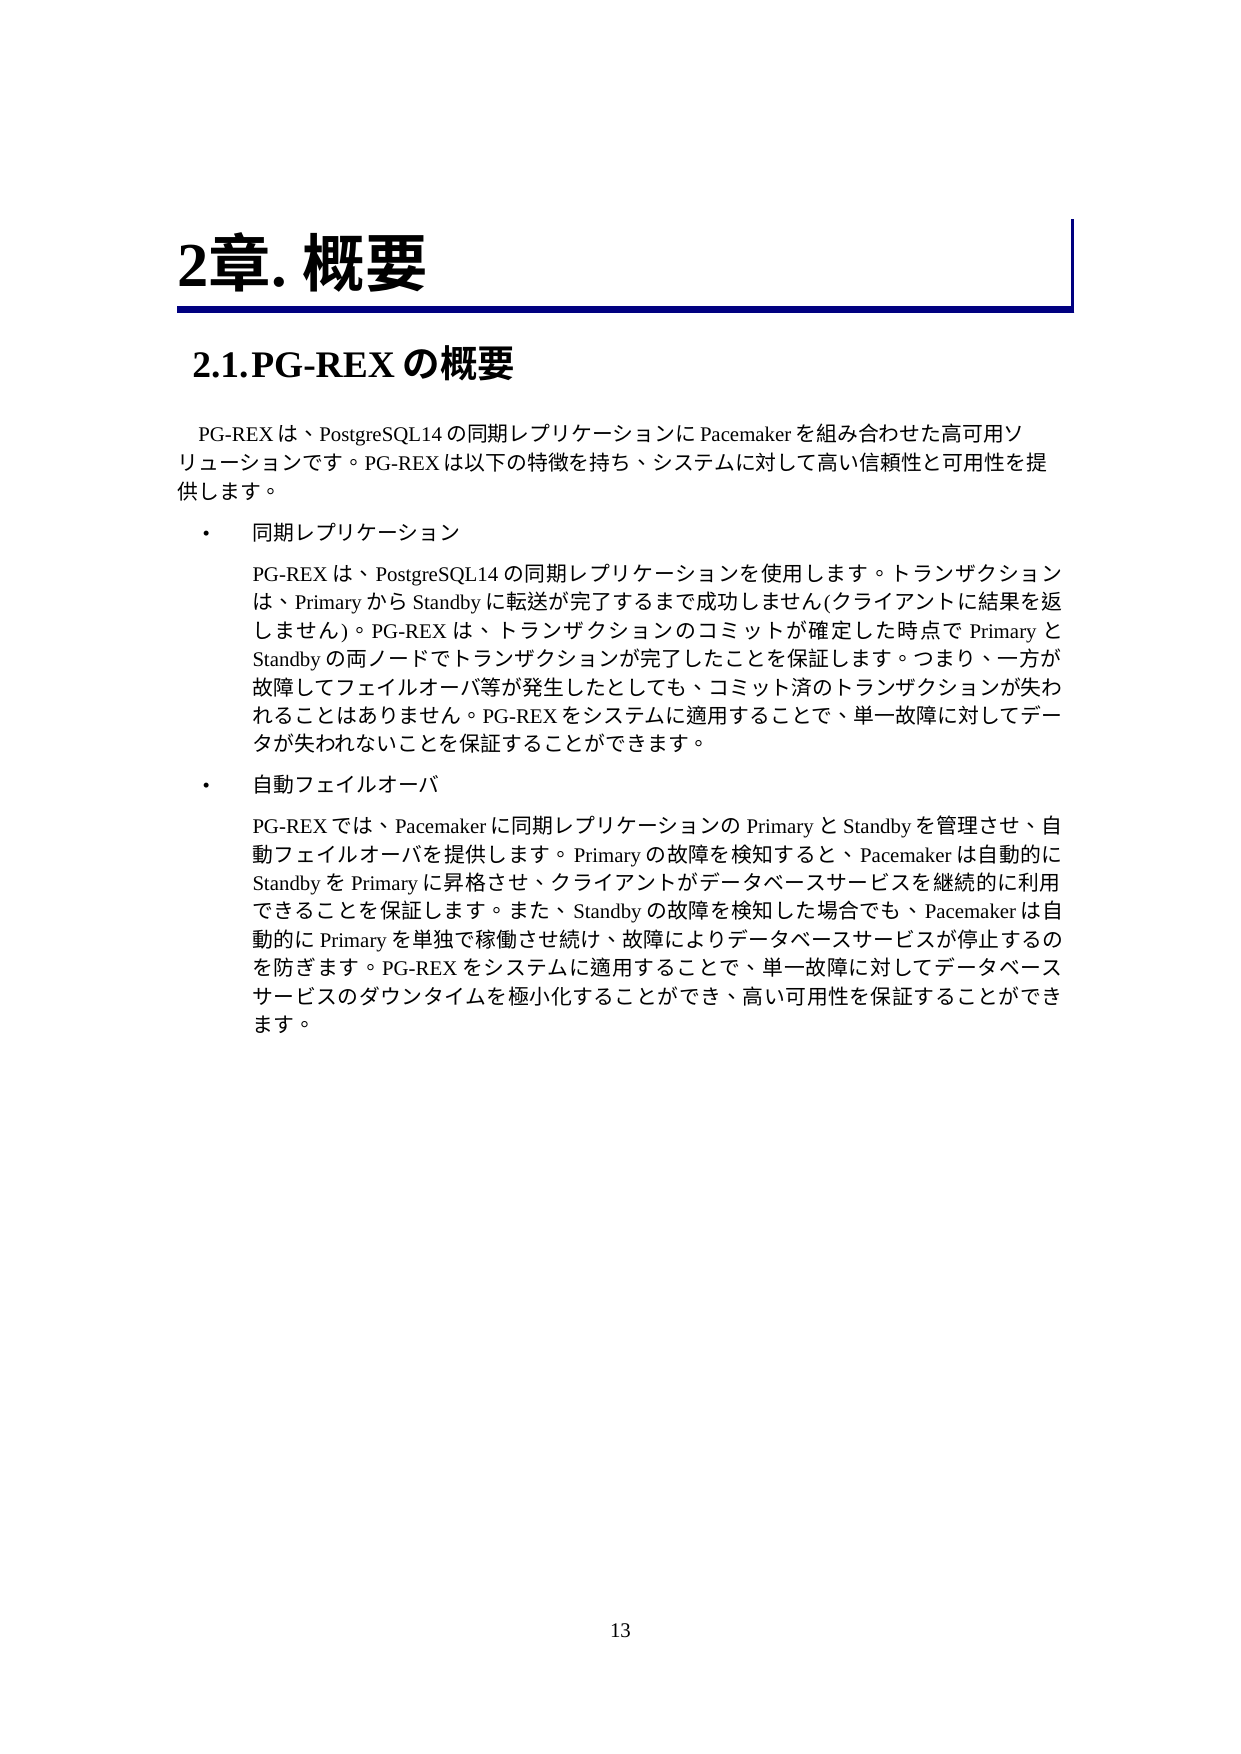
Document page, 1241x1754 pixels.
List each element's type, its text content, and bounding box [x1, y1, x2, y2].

text PG-REXは、PostgreSQL14の同期レプリケーションにPacemakerを組み合わせた高可用ソリューションです。PG-REXは以下の特徴を持ち、システムに対して高い信頼性と可用性を提供します。 [177, 418, 1054, 505]
list PG-REXでは、Pacemakerに同期レプリケーションのPrimaryとStandbyを管理させ、自動フェイルオーバを提供します。Primaryの故障を検知すると、Pacemakerは自動的にStandbyをPrimaryに昇格させ、クライアントがデータベースサービスを継続的に利用できることを保証します。また、Standbyの故障を検知した場合でも、Pacemakerは自動的にPrimaryを単独で稼働させ続け、故障によりデータベースサービスが停止するのを防ぎます。PG-REXをシステムに適用することで、単一故障に対してデータベースサービスのダウンタイムを極小化することができ、高い可用性を保証することができます。 [202, 811, 1063, 1039]
subtitle PG-REXの概要 [192, 338, 1063, 389]
list 自動フェイルオーバ [202, 770, 1063, 799]
subtitle 概要 [177, 219, 1071, 306]
list PG-REXは、PostgreSQL14の同期レプリケーションを使用します。トランザクションは、PrimaryからStandbyに転送が完了するまで成功しません(クライアントに結果を返しません)。PG-REXは、トランザクションのコミットが確定した時点でPrimaryとStandbyの両ノードでトランザクションが完了したことを保証します。つまり、一方が故障してフェイルオーバ等が発生したとしても、コミット済のトランザクションが失われることはありません。PG-REXをシステムに適用することで、単一故障に対してデータが失われないことを保証することができます。 [202, 559, 1063, 758]
list 同期レプリケーション [202, 518, 1063, 546]
